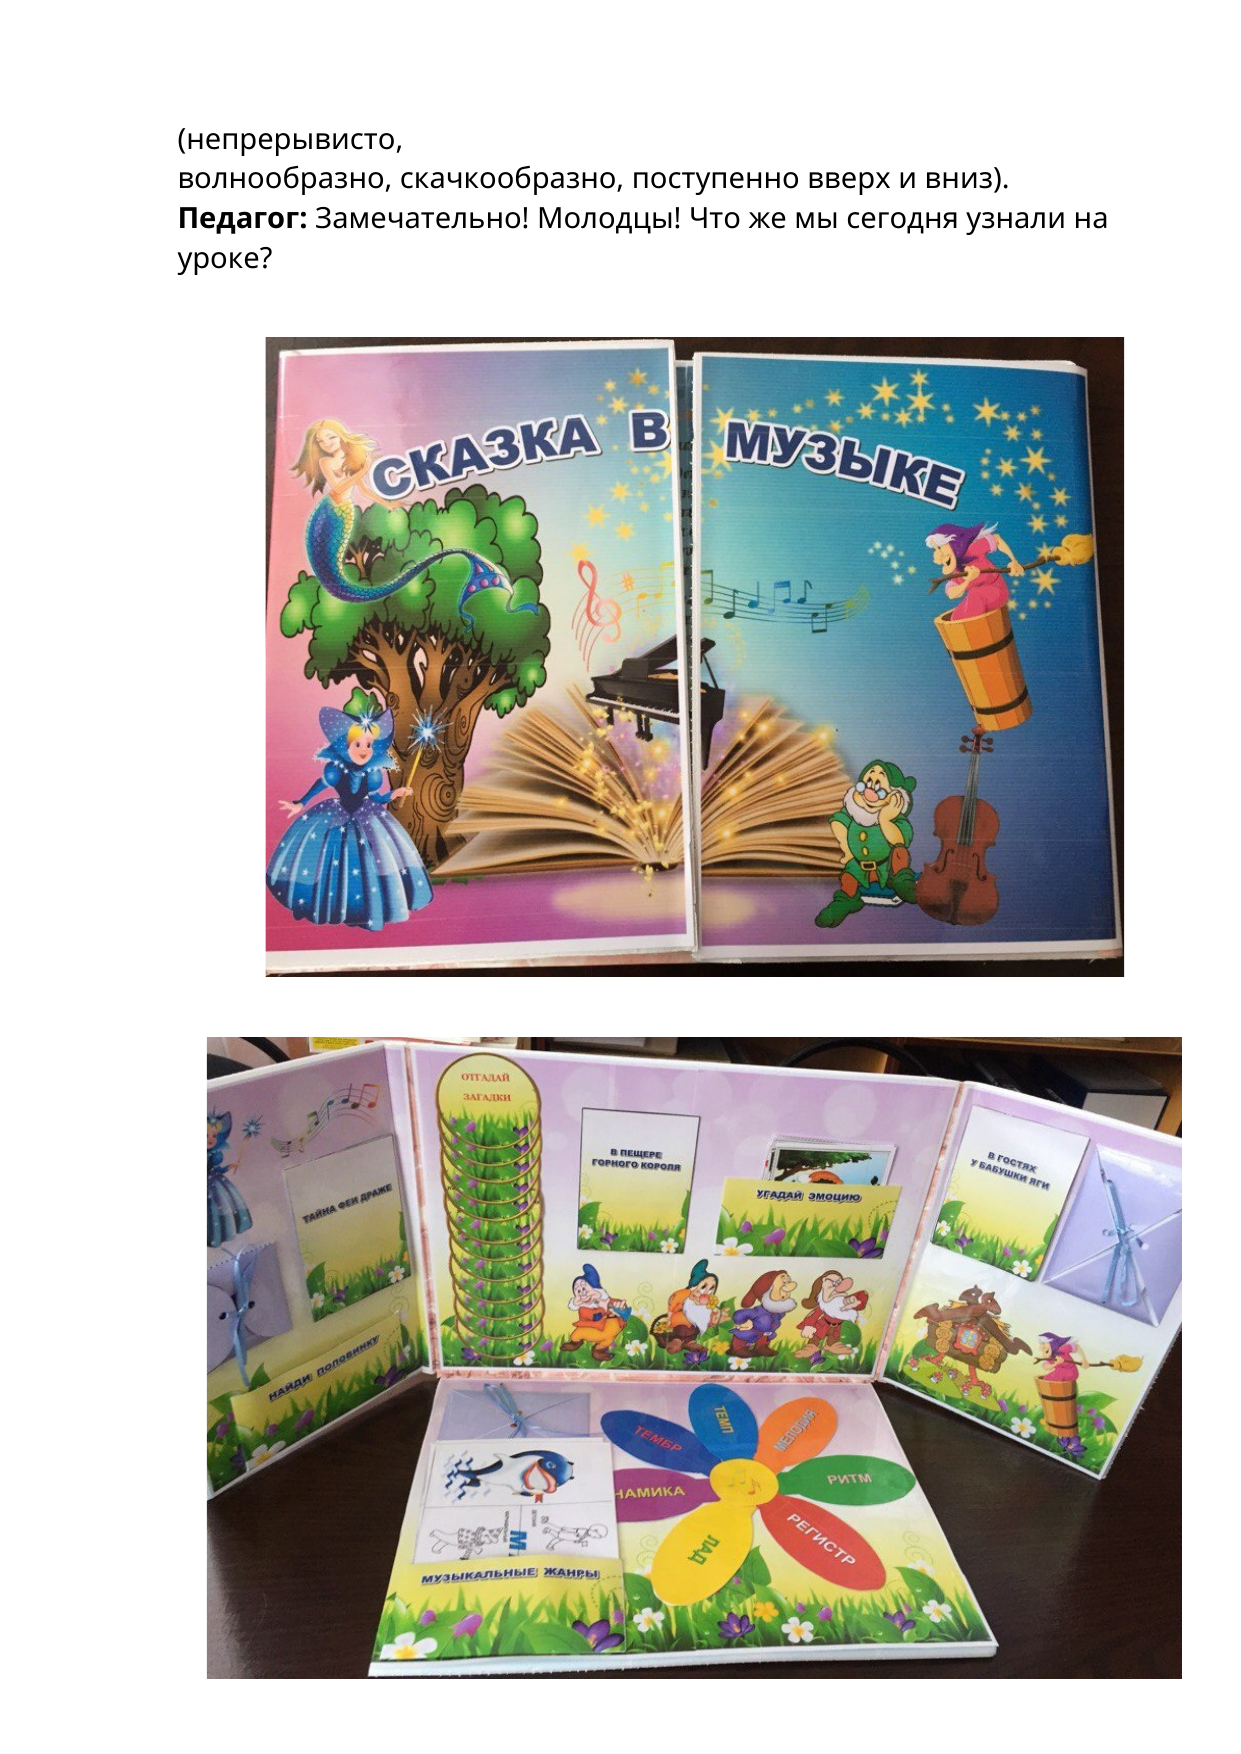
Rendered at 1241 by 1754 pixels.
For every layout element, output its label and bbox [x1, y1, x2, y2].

text [177, 118, 1152, 277]
picture [206, 1037, 1182, 1679]
picture [265, 337, 1125, 977]
